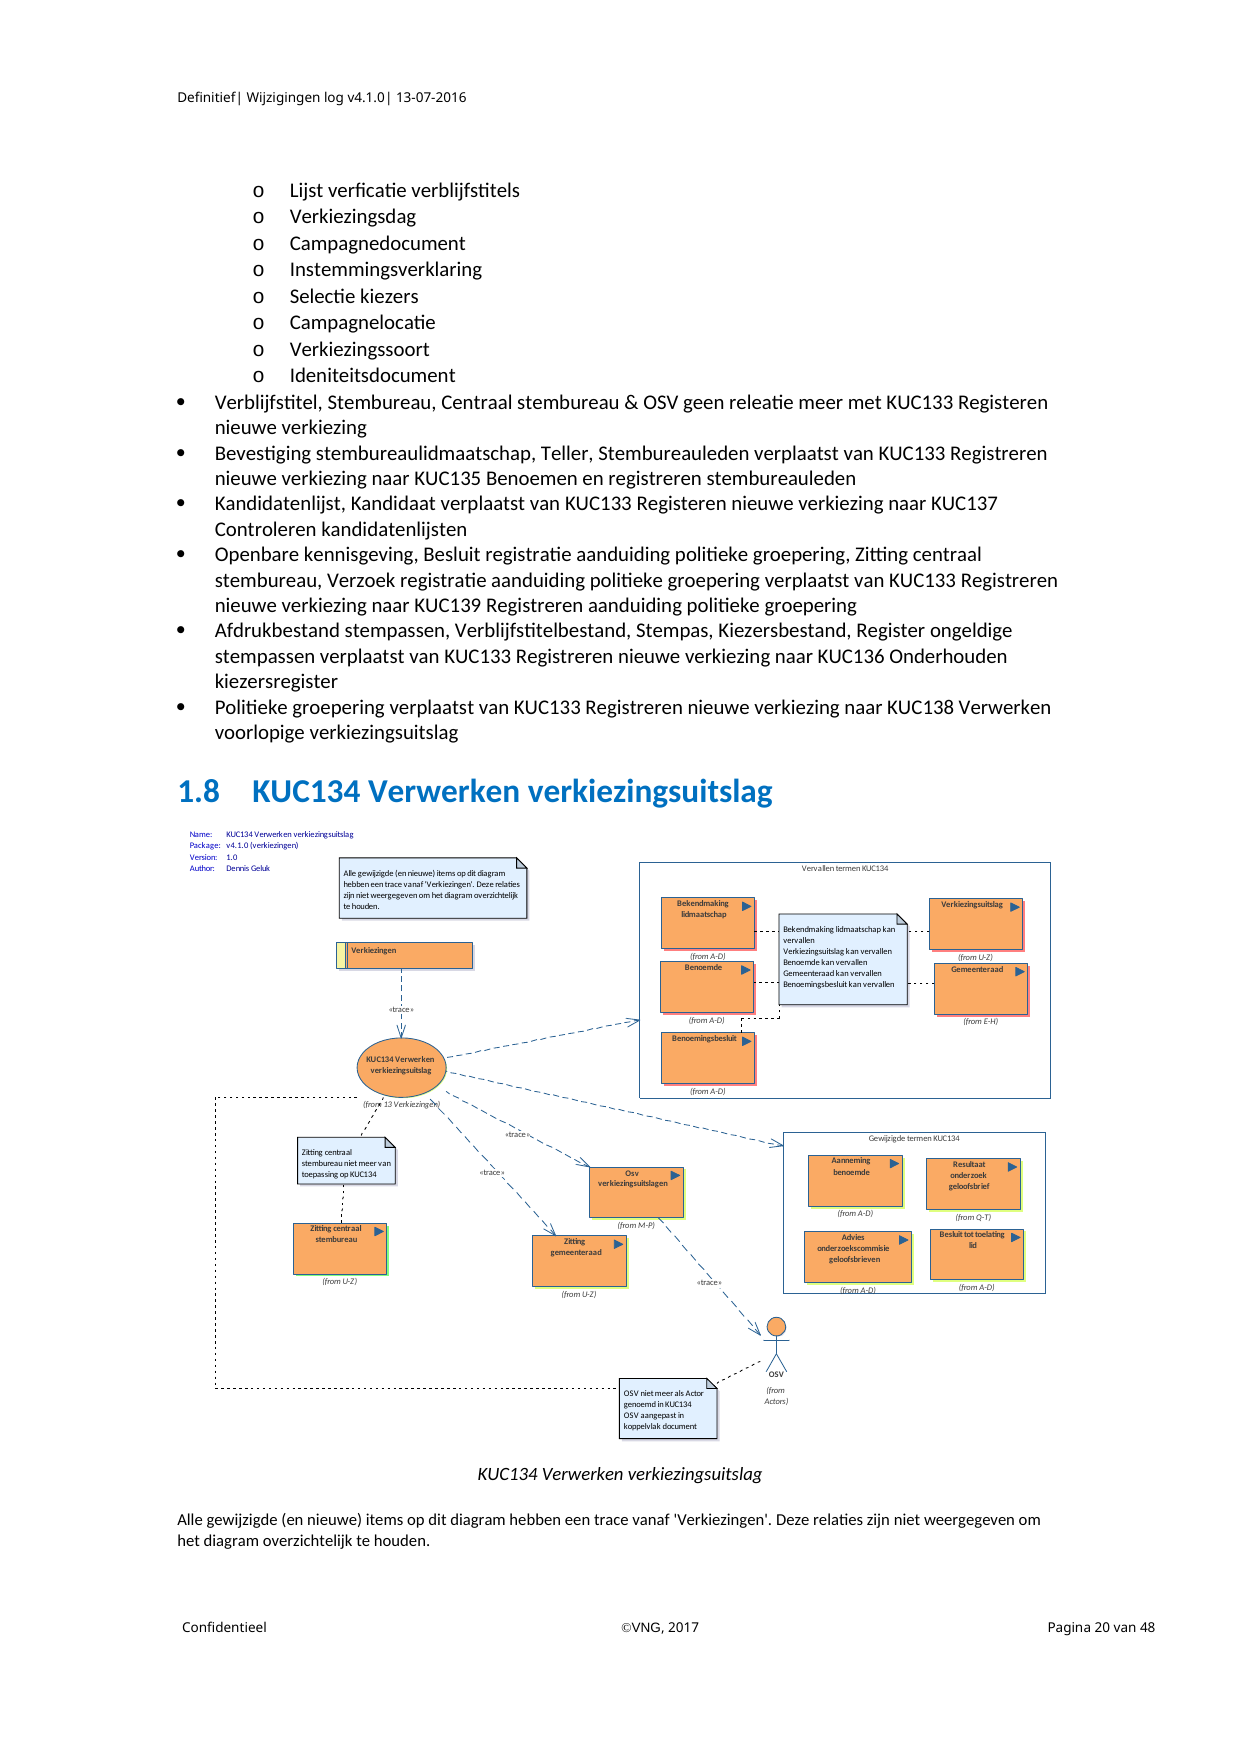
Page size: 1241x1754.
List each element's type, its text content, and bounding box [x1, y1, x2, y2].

list Politieke groepering verplaatst van KUC133 Registreren nieuwe verkiezing naar KUC138 Verwerken voorlopige verkiezingsuitslag [177, 694, 1063, 745]
text KUC134 Verwerken verkiezingsuitslag [177, 1462, 1063, 1485]
list Afdrukbestand stempassen, Verblijfstitelbestand, Stempas, Kiezersbestand, Register ongeldige stempassen verplaatst van KUC133 Registreren nieuwe verkiezing naar KUC136 Onderhouden kiezersregister [177, 618, 1063, 694]
list Bevestiging stembureaulidmaatschap, Teller, Stembureauleden verplaatst van KUC133 Registreren nieuwe verkiezing naar KUC135 Benoemen en registreren stembureauleden [177, 440, 1063, 491]
list Kandidatenlijst, Kandidaat verplaatst van KUC133 Registeren nieuwe verkiezing naar KUC137 Controleren kandidatenlijsten [177, 491, 1063, 541]
list Campagnelocatie [252, 309, 1063, 336]
list Openbare kennisgeving, Besluit registratie aanduiding politieke groepering, Zitting centraal stembureau, Verzoek registratie aanduiding politieke groepering verplaatst van KUC133 Registreren nieuwe verkiezing naar KUC139 Registreren aanduiding politieke groepering [177, 541, 1063, 618]
list Lijst verficatie verblijfstitels [252, 177, 1063, 204]
list Verblijfstitel, Stembureau, Centraal stembureau & OSV geen releatie meer met KUC133 Registeren nieuwe verkiezing [177, 389, 1063, 440]
list Verkiezingssoort [252, 336, 1063, 362]
list Selectie kiezers [252, 283, 1063, 309]
list Ideniteitsdocument [252, 362, 1063, 389]
list Campagnedocument [252, 230, 1063, 257]
list Instemmingsverklaring [252, 257, 1063, 283]
subtitle KUC134 Verwerken verkiezingsuitslag [177, 770, 1063, 811]
text Alle gewijzigde (en nieuwe) items op dit diagram hebben een trace vanaf 'Verkiezingen'. Deze relaties zijn niet weergegeven om het diagram overzichtelijk te houden. [177, 1509, 1063, 1550]
list Verkiezingsdag [252, 204, 1063, 230]
